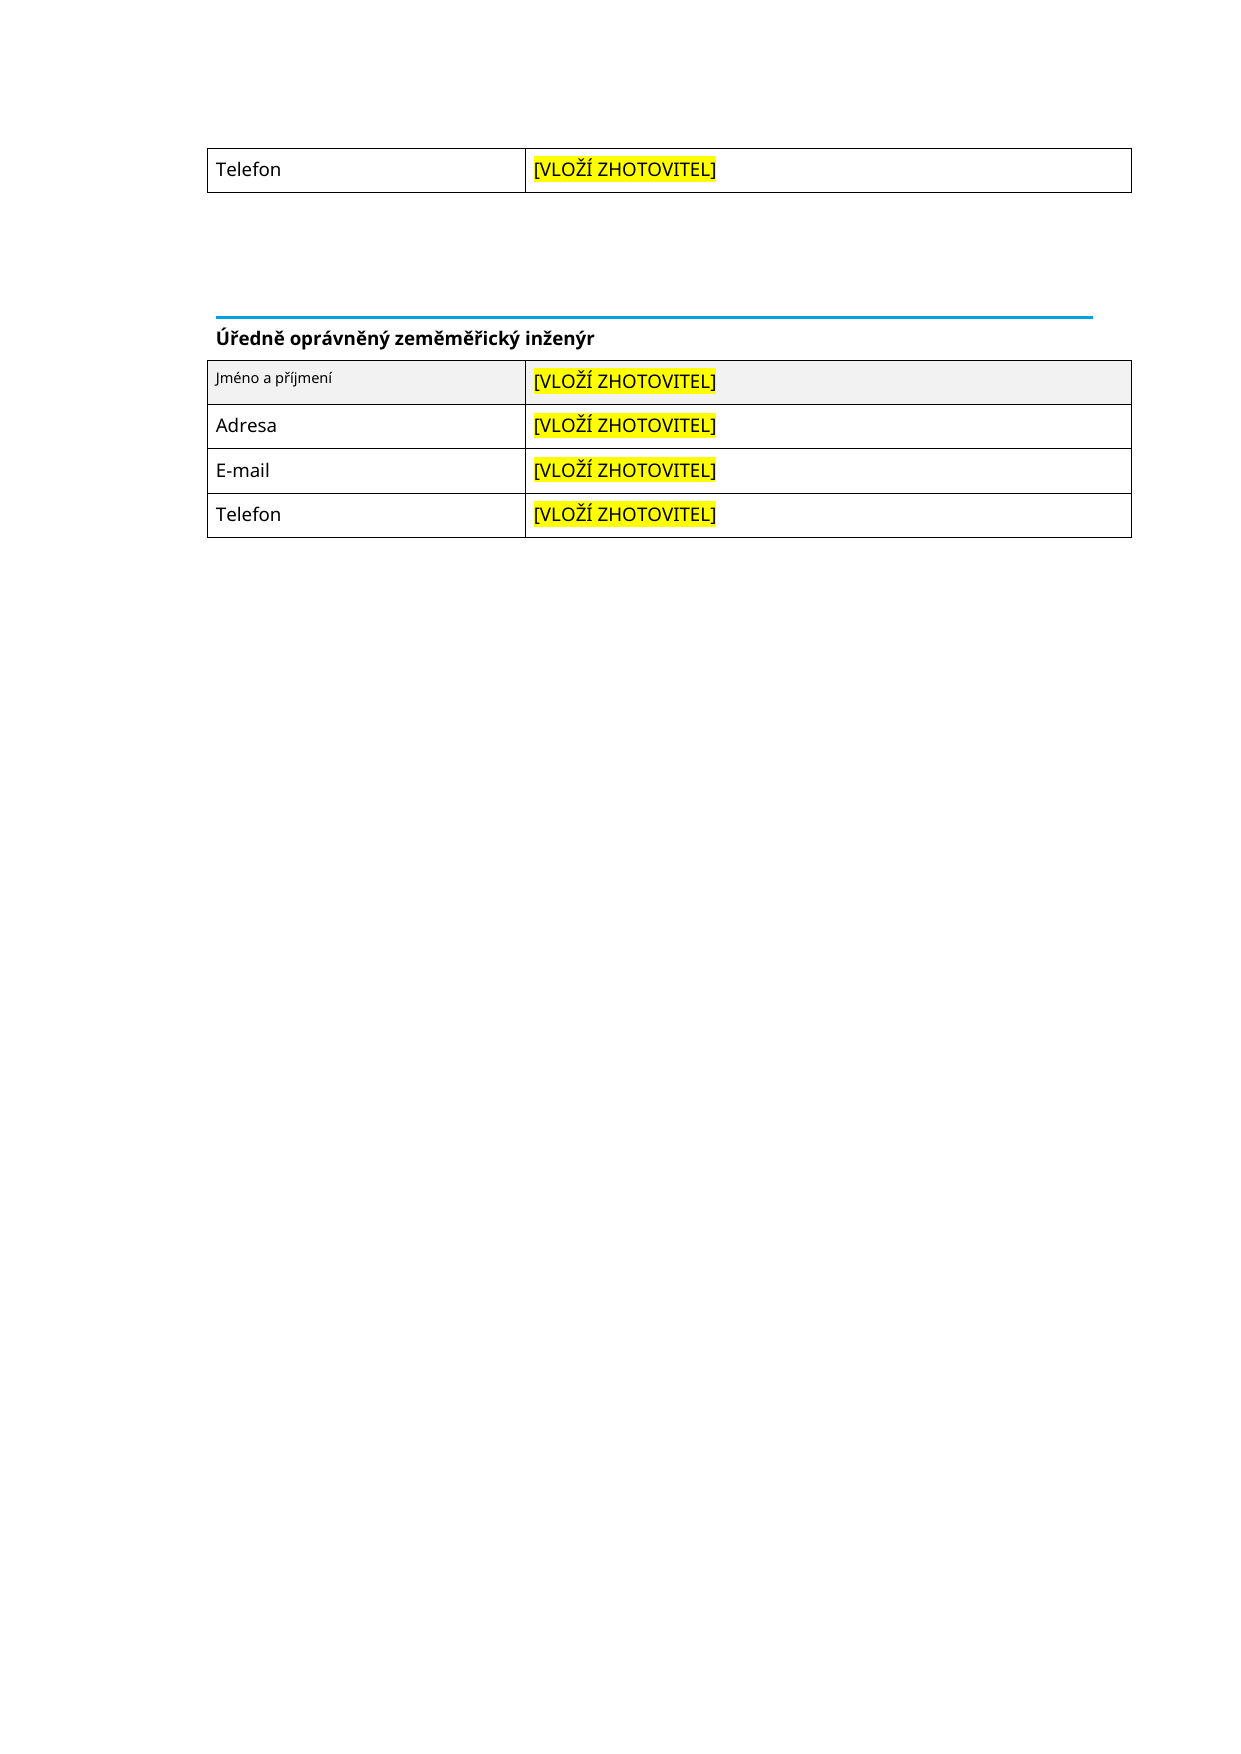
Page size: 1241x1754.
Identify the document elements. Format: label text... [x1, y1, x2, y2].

table_cell [VLOŽÍ ZHOTOVITEL] [526, 405, 1131, 448]
table_cell [VLOŽÍ ZHOTOVITEL] [526, 494, 1131, 537]
table_cell [VLOŽÍ ZHOTOVITEL] [526, 149, 1131, 192]
table_header [VLOŽÍ ZHOTOVITEL] [526, 361, 1131, 404]
table_cell Telefon [208, 149, 525, 192]
table_cell [VLOŽÍ ZHOTOVITEL] [526, 449, 1131, 493]
table_cell E-mail [208, 449, 525, 493]
table_cell Adresa [208, 405, 525, 448]
table_cell Telefon [208, 494, 525, 537]
table_header Jméno a příjmení [208, 361, 525, 404]
text Úředně oprávněný zeměměřický inženýr [216, 319, 1093, 351]
